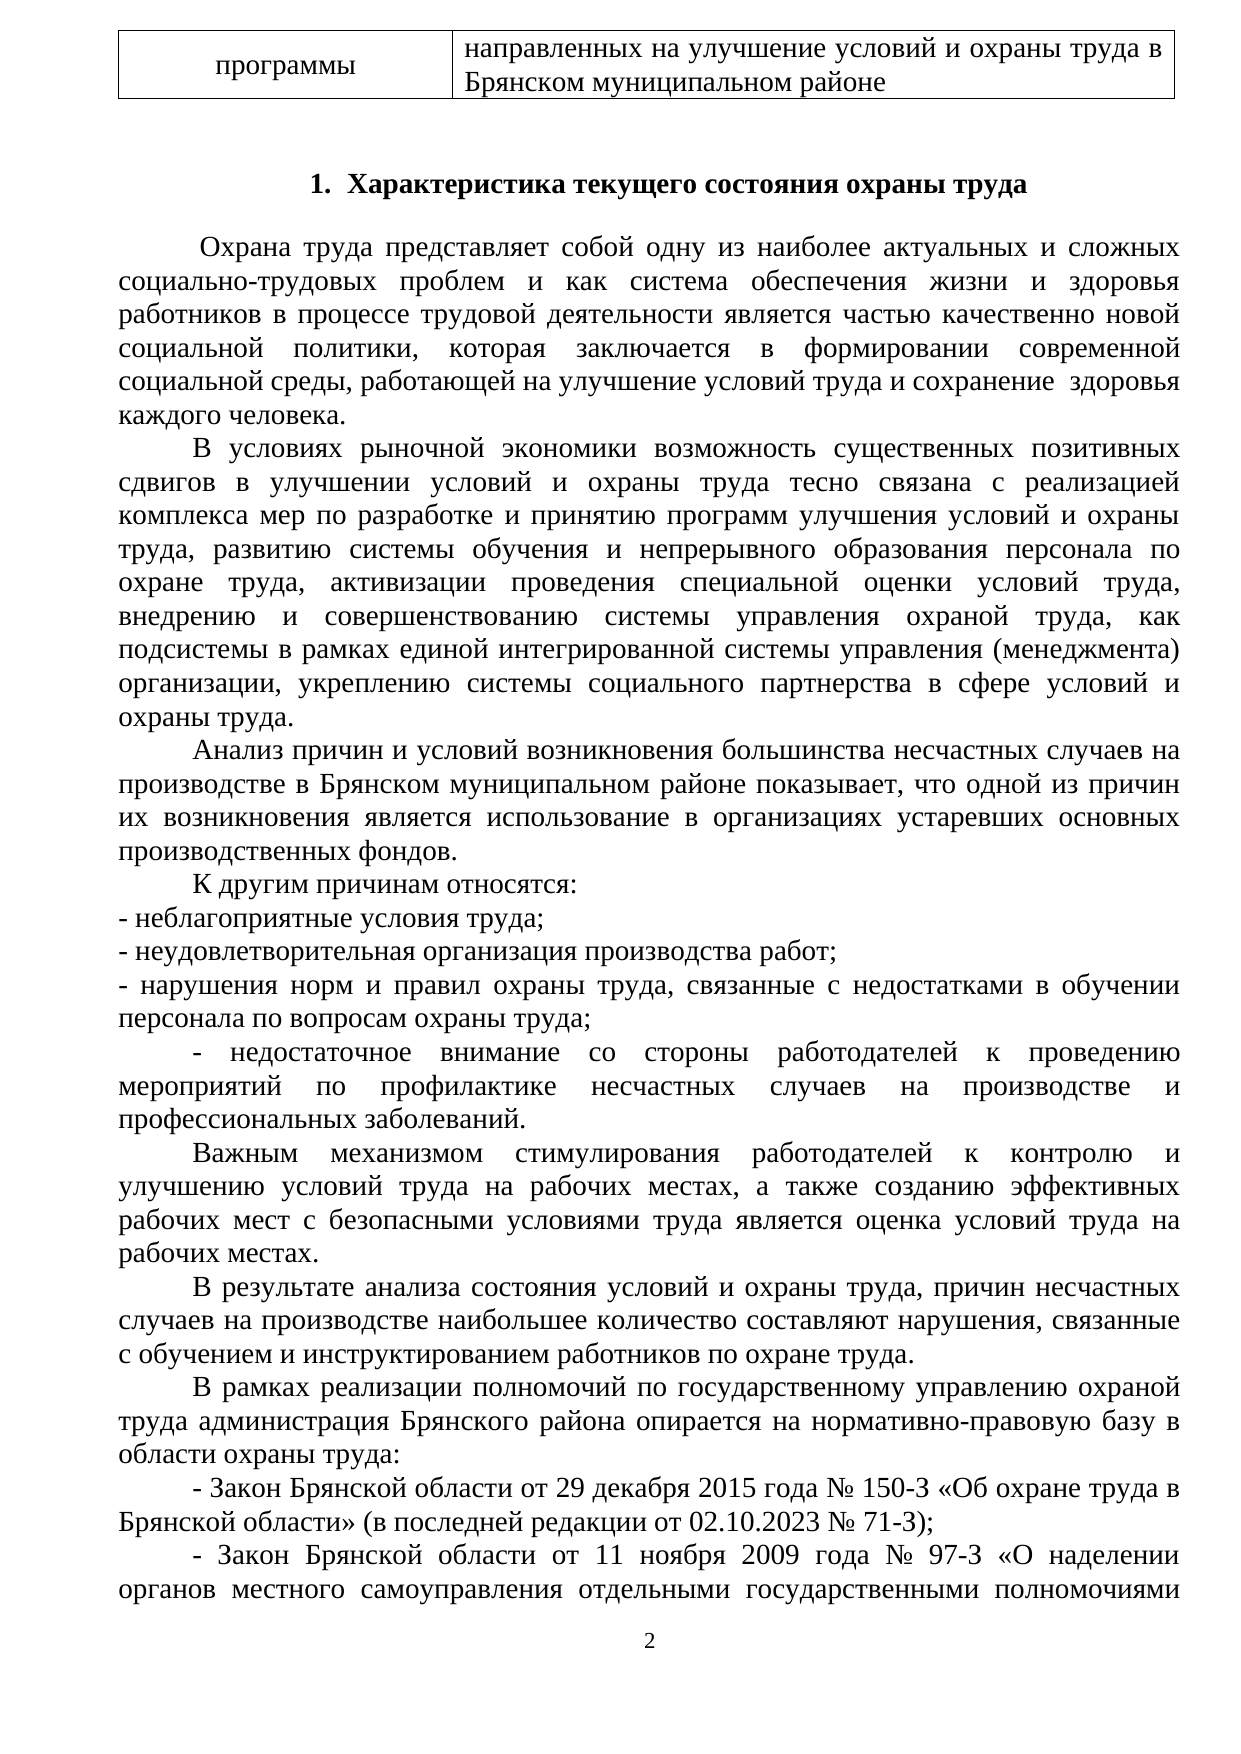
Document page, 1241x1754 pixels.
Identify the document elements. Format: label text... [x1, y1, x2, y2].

text Важным механизмом стимулирования работодателей к контролю и улучшению условий труда на рабочих местах, а также созданию эффективных рабочих мест с безопасными условиями труда является оценка условий труда на рабочих местах. [118, 1135, 1181, 1269]
text В результате анализа состояния условий и охраны труда, причин несчастных случаев на производстве наибольшее количество составляют нарушения, связанные с обучением и инструктированием работников по охране труда. [118, 1269, 1181, 1369]
text - неблагоприятные условия труда; [118, 900, 1181, 933]
text - неудовлетворительная организация производства работ; [118, 933, 1181, 967]
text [118, 1537, 1181, 1604]
text В условиях рыночной экономики возможность существенных позитивных сдвигов в улучшении условий и охраны труда тесно связана с реализацией комплекса мер по разработке и принятию программ улучшения условий и охраны труда, развитию системы обучения и непрерывного образования персонала по охране труда, активизации проведения специальной оценки условий труда, внедрению и совершенствованию системы управления охраной труда, как подсистемы в рамках единой интегрированной системы управления (менеджмента) организации, укреплению системы социального партнерства в сфере условий и охраны труда. [118, 430, 1181, 732]
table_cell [119, 31, 452, 98]
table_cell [453, 31, 1174, 98]
text В рамках реализации полномочий по государственному управлению охраной труда администрация Брянского района опирается на нормативно-правовую базу в области охраны труда: [118, 1369, 1181, 1470]
text - Закон Брянской области от 29 декабря 2015 года № 150-З «Об охране труда в Брянской области» (в последней редакции от 02.10.2023 № 71-З); [118, 1470, 1181, 1537]
text - нарушения норм и правил охраны труда, связанные с недостатками в обучении персонала по вопросам охраны труда; [118, 967, 1181, 1034]
text К другим причинам относятся: [118, 866, 1181, 900]
text - недостаточное внимание со стороны работодателей к проведению мероприятий по профилактике несчастных случаев на производстве и профессиональных заболеваний. [118, 1034, 1181, 1135]
text Анализ причин и условий возникновения большинства несчастных случаев на производстве в Брянском муниципальном районе показывает, что одной из причин их возникновения является использование в организациях устаревших основных производственных фондов. [118, 732, 1181, 866]
list Характеристика текущего состояния охраны труда [156, 166, 1181, 200]
text Охрана труда представляет собой одну из наиболее актуальных и сложных социально-трудовых проблем и как система обеспечения жизни и здоровья работников в процессе трудовой деятельности является частью качественно новой социальной политики, которая заключается в формировании современной социальной среды, работающей на улучшение условий труда и сохранение здоровья каждого человека. [118, 229, 1181, 430]
